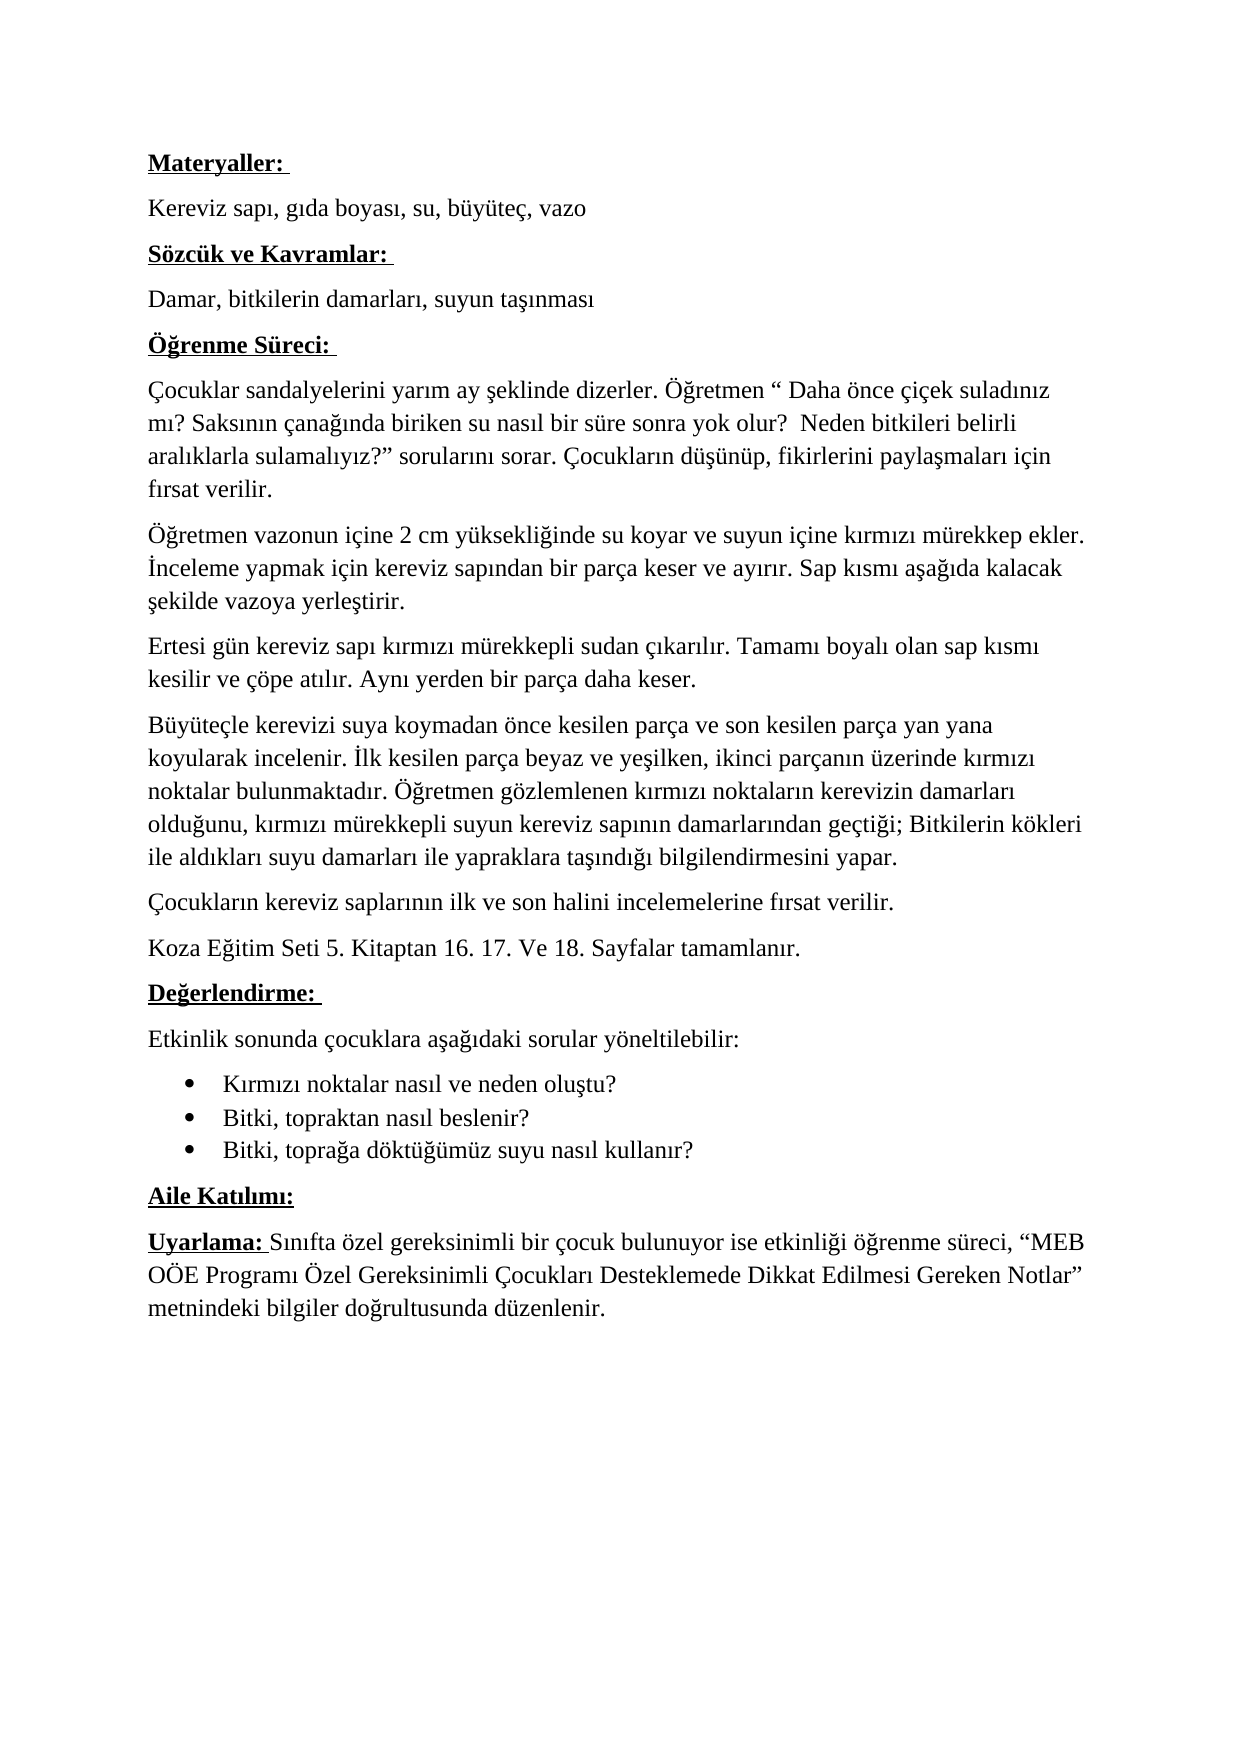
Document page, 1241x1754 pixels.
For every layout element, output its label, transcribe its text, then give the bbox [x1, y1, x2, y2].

text Uyarlama: Sınıfta özel gereksinimli bir çocuk bulunuyor ise etkinliği öğrenme süreci, “MEB OÖE Programı Özel Gereksinimli Çocukları Desteklemede Dikkat Edilmesi Gereken Notlar” metnindeki bilgiler doğrultusunda düzenlenir. [148, 1227, 1093, 1321]
text Sözcük ve Kavramlar: [148, 239, 1093, 267]
text Etkinlik sonunda çocuklara aşağıdaki sorular yöneltilebilir: [148, 1024, 1093, 1053]
list Bitki, toprağa döktüğümüz suyu nasıl kullanır? [185, 1136, 1093, 1164]
text Koza Eğitim Seti 5. Kitaptan 16. 17. Ve 18. Sayfalar tamamlanır. [148, 933, 1093, 962]
text Damar, bitkilerin damarları, suyun taşınması [148, 284, 1093, 313]
list Kırmızı noktalar nasıl ve neden oluştu? [185, 1069, 1093, 1098]
text Çocuklar sandalyelerini yarım ay şeklinde dizerler. Öğretmen “ Daha önce çiçek suladınız mı? Saksının çanağında biriken su nasıl bir süre sonra yok olur? Neden bitkileri belirli aralıklarla sulamalıyız?” sorularını sorar. Çocukların düşünüp, fikirlerini paylaşmaları için fırsat verilir. [148, 375, 1093, 503]
text Kereviz sapı, gıda boyası, su, büyüteç, vazo [148, 193, 1093, 222]
text Değerlendirme: [148, 978, 1093, 1007]
list Bitki, topraktan nasıl beslenir? [185, 1103, 1093, 1131]
text Öğretmen vazonun içine 2 cm yüksekliğinde su koyar ve suyun içine kırmızı mürekkep ekler. İnceleme yapmak için kereviz sapından bir parça keser ve ayırır. Sap kısmı aşağıda kalacak şekilde vazoya yerleştirir. [148, 520, 1093, 614]
text Materyaller: [148, 148, 1093, 176]
text Öğrenme Süreci: [148, 330, 1093, 358]
text Çocukların kereviz saplarının ilk ve son halini incelemelerine fırsat verilir. [148, 887, 1093, 916]
text Büyüteçle kerevizi suya koymadan önce kesilen parça ve son kesilen parça yan yana koyularak incelenir. İlk kesilen parça beyaz ve yeşilken, ikinci parçanın üzerinde kırmızı noktalar bulunmaktadır. Öğretmen gözlemlenen kırmızı noktaların kerevizin damarları olduğunu, kırmızı mürekkepli suyun kereviz sapının damarlarından geçtiği; Bitkilerin kökleri ile aldıkları suyu damarları ile yapraklara taşındığı bilgilendirmesini yapar. [148, 710, 1093, 871]
text Ertesi gün kereviz sapı kırmızı mürekkepli sudan çıkarılır. Tamamı boyalı olan sap kısmı kesilir ve çöpe atılır. Aynı yerden bir parça daha keser. [148, 631, 1093, 693]
text Aile Katılımı: [148, 1181, 1093, 1210]
